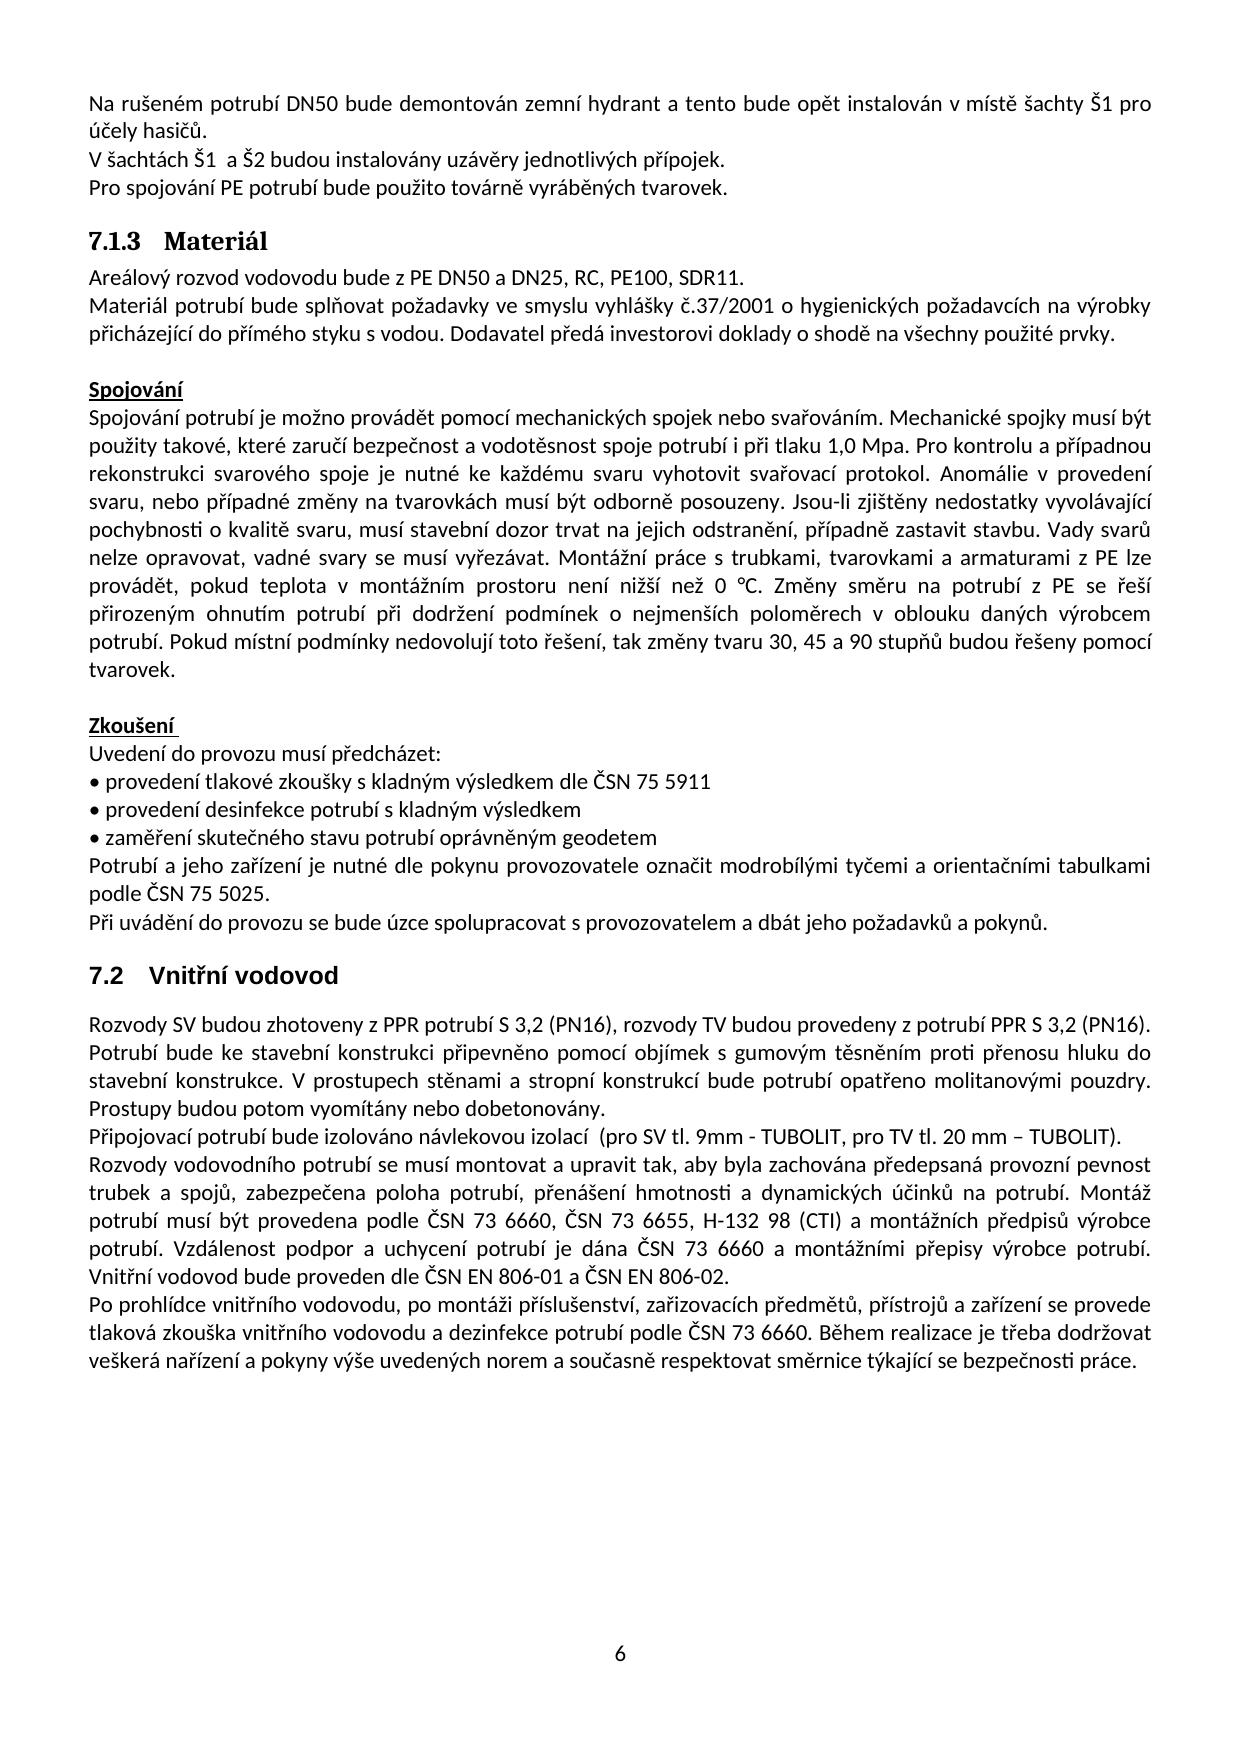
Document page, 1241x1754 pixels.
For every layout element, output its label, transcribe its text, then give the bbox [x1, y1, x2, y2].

text Spojování potrubí je možno provádět pomocí mechanických spojek nebo svařováním. Mechanické spojky musí být použity takové, které zaručí bezpečnost a vodotěsnost spoje potrubí i při tlaku 1,0 Mpa. Pro kontrolu a případnou rekonstrukci svarového spoje je nutné ke každému svaru vyhotovit svařovací protokol. Anomálie v provedení svaru, nebo případné změny na tvarovkách musí být odborně posouzeny. Jsou-li zjištěny nedostatky vyvolávající pochybnosti o kvalitě svaru, musí stavební dozor trvat na jejich odstranění, případně zastavit stavbu. Vady svarů nelze opravovat, vadné svary se musí vyřezávat. Montážní práce s trubkami, tvarovkami a armaturami z PE lze provádět, pokud teplota v montážním prostoru není nižší než 0 °C. Změny směru na potrubí z PE se řeší přirozeným ohnutím potrubí při dodržení podmínek o nejmenších poloměrech v oblouku daných výrobcem potrubí. Pokud místní podmínky nedovolují toto řešení, tak změny tvaru 30, 45 a 90 stupňů budou řešeny pomocí tvarovek. [89, 403, 1152, 683]
text Rozvody SV budou zhotoveny z PPR potrubí S 3,2 (PN16), rozvody TV budou provedeny z potrubí PPR S 3,2 (PN16). Potrubí bude ke stavební konstrukci připevněno pomocí objímek s gumovým těsněním proti přenosu hluku do stavební konstrukce. V prostupech stěnami a stropní konstrukcí bude potrubí opatřeno molitanovými pouzdry. Prostupy budou potom vyomítány nebo dobetonovány. [89, 1010, 1152, 1122]
text • zaměření skutečného stavu potrubí oprávněným geodetem [89, 823, 1152, 852]
text Areálový rozvod vodovodu bude z PE DN50 a DN25, RC, PE100, SDR11. [89, 263, 1152, 291]
text Rozvody vodovodního potrubí se musí montovat a upravit tak, aby byla zachována předepsaná provozní pevnost trubek a spojů, zabezpečena poloha potrubí, přenášení hmotnosti a dynamických účinků na potrubí. Montáž potrubí musí být provedena podle ČSN 73 6660, ČSN 73 6655, H-132 98 (CTI) a montážních předpisů výrobce potrubí. Vzdálenost podpor a uchycení potrubí je dána ČSN 73 6660 a montážními přepisy výrobce potrubí. Vnitřní vodovod bude proveden dle ČSN EN 806-01 a ČSN EN 806-02. [89, 1150, 1152, 1290]
text Materiál potrubí bude splňovat požadavky ve smyslu vyhlášky č.37/2001 o hygienických požadavcích na výrobky přicházející do přímého styku s vodou. Dodavatel předá investorovi doklady o shodě na všechny použité prvky. [89, 291, 1152, 347]
text Zkoušení [89, 711, 1152, 739]
subtitle Materiál [89, 226, 1152, 257]
text Spojování [89, 375, 1152, 403]
text Uvedení do provozu musí předcházet: [89, 739, 1152, 767]
text Pro spojování PE potrubí bude použito továrně vyráběných tvarovek. [89, 173, 1152, 201]
text Připojovací potrubí bude izolováno návlekovou izolací (pro SV tl. 9mm - TUBOLIT, pro TV tl. 20 mm – TUBOLIT). [89, 1122, 1152, 1150]
text • provedení tlakové zkoušky s kladným výsledkem dle ČSN 75 5911 [89, 767, 1152, 796]
text • provedení desinfekce potrubí s kladným výsledkem [89, 796, 1152, 823]
text Po prohlídce vnitřního vodovodu, po montáži příslušenství, zařizovacích předmětů, přístrojů a zařízení se provede tlaková zkouška vnitřního vodovodu a dezinfekce potrubí podle ČSN 73 6660. Během realizace je třeba dodržovat veškerá nařízení a pokyny výše uvedených norem a současně respektovat směrnice týkající se bezpečnosti práce. [89, 1290, 1152, 1374]
text Na rušeném potrubí DN50 bude demontován zemní hydrant a tento bude opět instalován v místě šachty Š1 pro účely hasičů. [89, 89, 1152, 145]
text Potrubí a jeho zařízení je nutné dle pokynu provozovatele označit modrobílými tyčemi a orientačními tabulkami podle ČSN 75 5025. [89, 852, 1152, 908]
text V šachtách Š1 a Š2 budou instalovány uzávěry jednotlivých přípojek. [89, 145, 1152, 173]
subtitle Vnitřní vodovod [89, 961, 1152, 989]
text Při uvádění do provozu se bude úzce spolupracovat s provozovatelem a dbát jeho požadavků a pokynů. [89, 908, 1152, 936]
